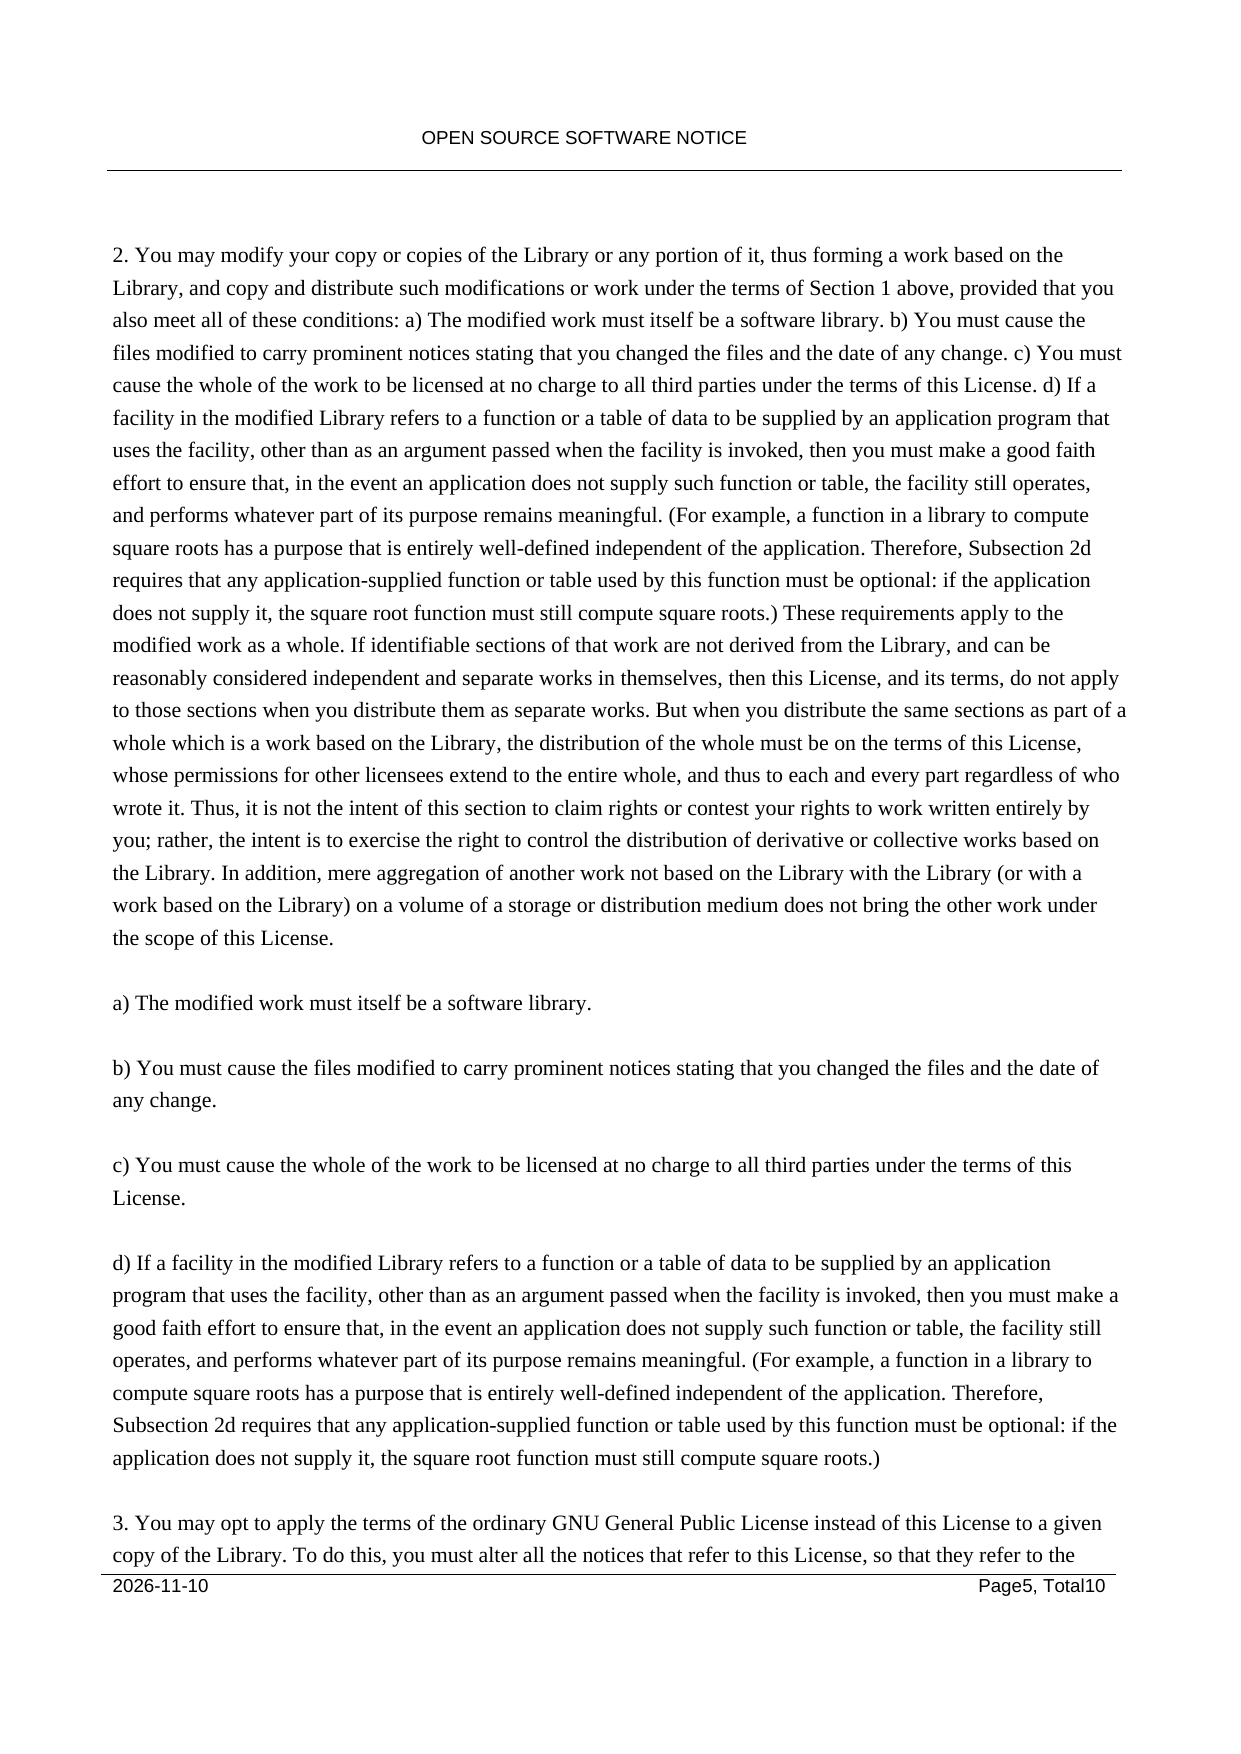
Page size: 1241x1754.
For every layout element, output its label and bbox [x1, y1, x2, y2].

text [112, 206, 1128, 1571]
